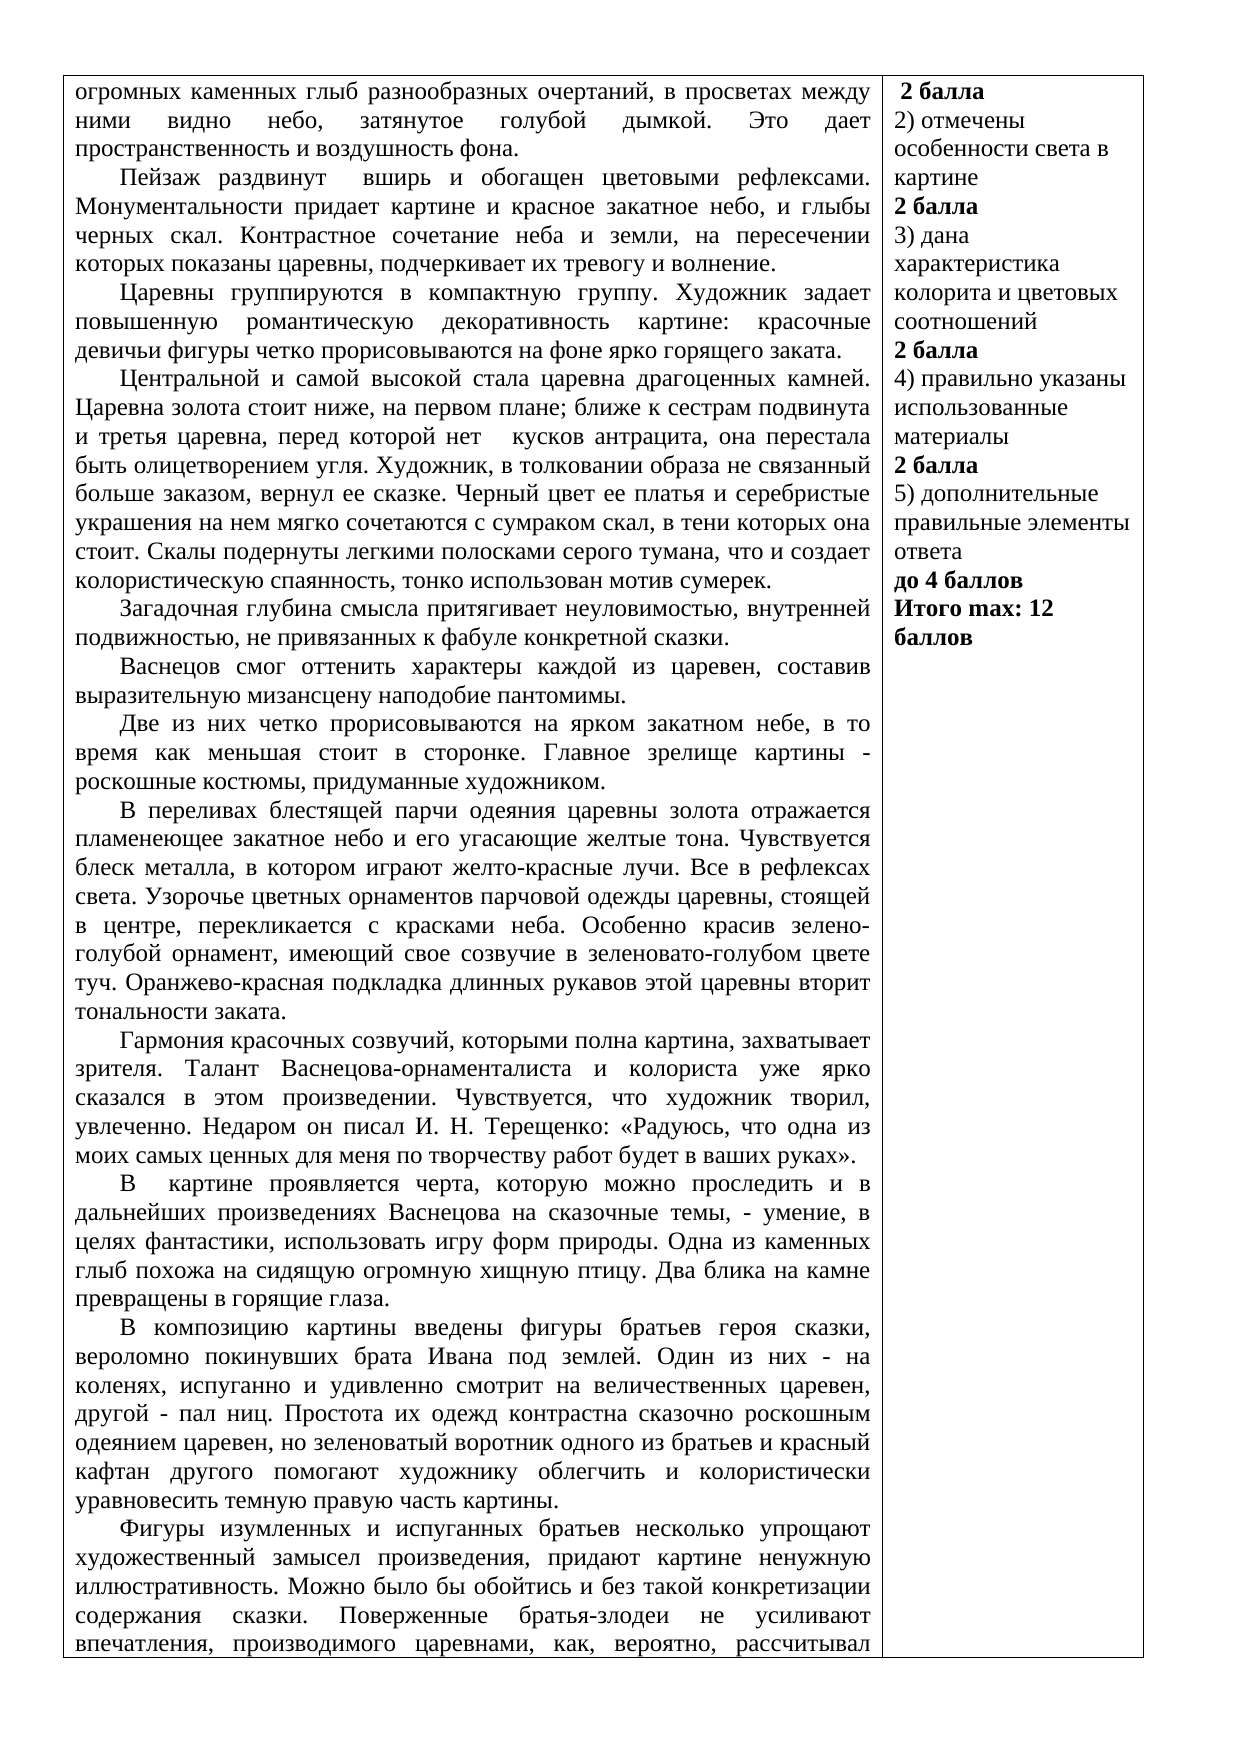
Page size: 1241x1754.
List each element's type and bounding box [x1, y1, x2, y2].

table_cell [64, 76, 882, 1657]
table_cell [883, 76, 1143, 1657]
